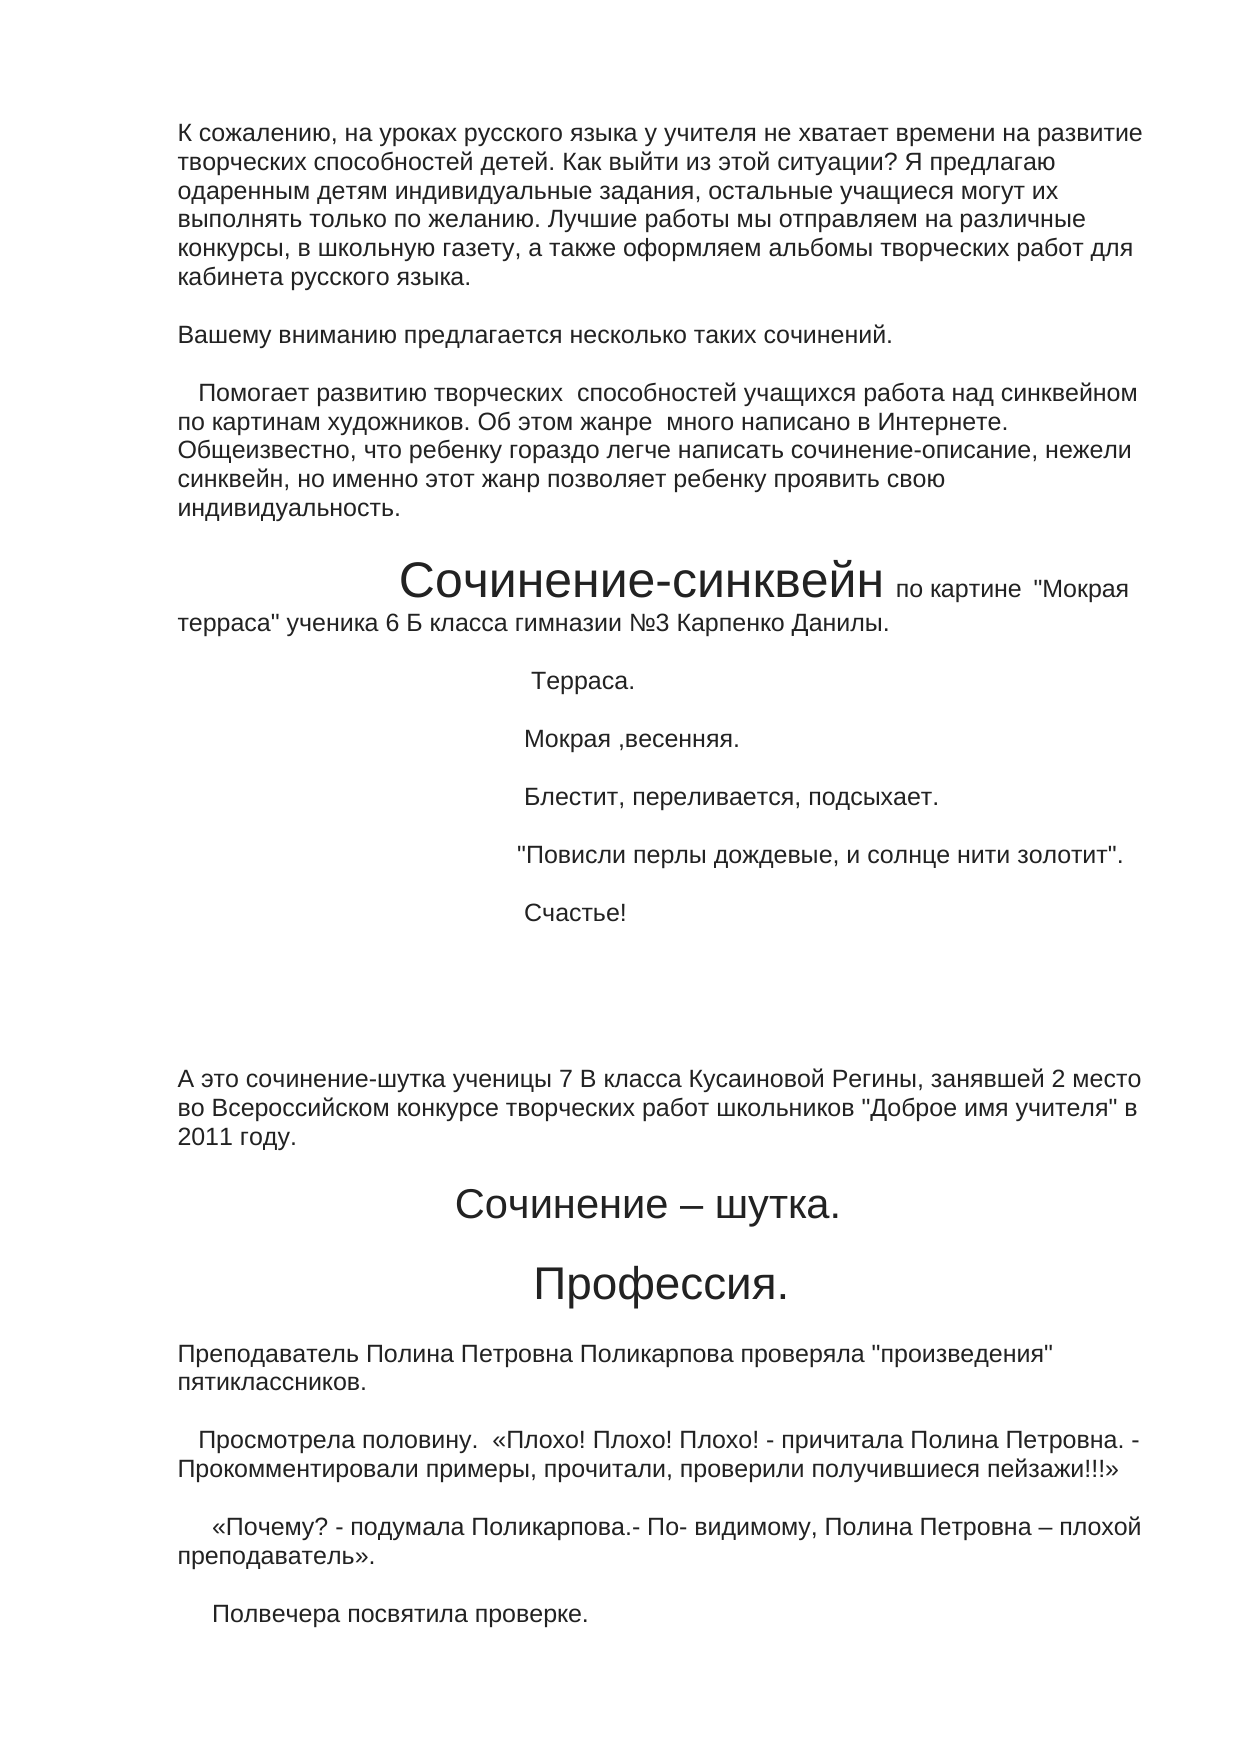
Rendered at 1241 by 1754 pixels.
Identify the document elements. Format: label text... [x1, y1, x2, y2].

text Терраса. [177, 666, 1152, 695]
text Полвечера посвятила проверке. [177, 1599, 1152, 1627]
text Преподаватель Полина Петровна Поликарпова проверяла "произведения" пятиклассников. [177, 1339, 1152, 1396]
text Блестит, переливается, подсыхает. [177, 782, 1152, 811]
text А это сочинение-шутка ученицы 7 В класса Кусаиновой Регины, занявшей 2 место во Всероссийском конкурсе творческих работ школьников "Доброе имя учителя" в 2011 году. [177, 1064, 1152, 1151]
text Сочинение – шутка. [177, 1180, 1152, 1228]
text Помогает развитию творческих способностей учащихся работа над синквейном по картинам художников. Об этом жанре много написано в Интернете. Общеизвестно, что ребенку гораздо легче написать сочинение-описание, нежели синквейн, но именно этот жанр позволяет ребенку проявить свою индивидуальность. [177, 378, 1152, 521]
text Мокрая ,весенняя. [177, 724, 1152, 753]
text "Повисли перлы дождевые, и солнце нити золотит". [177, 840, 1152, 868]
text Просмотрела половину. «Плохо! Плохо! Плохо! - причитала Полина Петровна. - Прокомментировали примеры, прочитали, проверили получившиеся пейзажи!!!» [177, 1425, 1152, 1483]
text «Почему? - подумала Поликарпова.- По- видимому, Полина Петровна – плохой преподаватель». [177, 1512, 1152, 1569]
text Счастье! [177, 898, 1152, 926]
text Сочинение-синквейн по картине "Мокрая терраса" ученика 6 Б класса гимназии №3 Карпенко Данилы. [177, 551, 1152, 637]
text Профессия. [177, 1257, 1152, 1309]
text К сожалению, на уроках русского языка у учителя не хватает времени на развитие творческих способностей детей. Как выйти из этой ситуации? Я предлагаю одаренным детям индивидуальные задания, остальные учащиеся могут их выполнять только по желанию. Лучшие работы мы отправляем на различные конкурсы, в школьную газету, а также оформляем альбомы творческих работ для кабинета русского языка. [177, 118, 1152, 291]
text Вашему вниманию предлагается несколько таких сочинений. [177, 320, 1152, 348]
